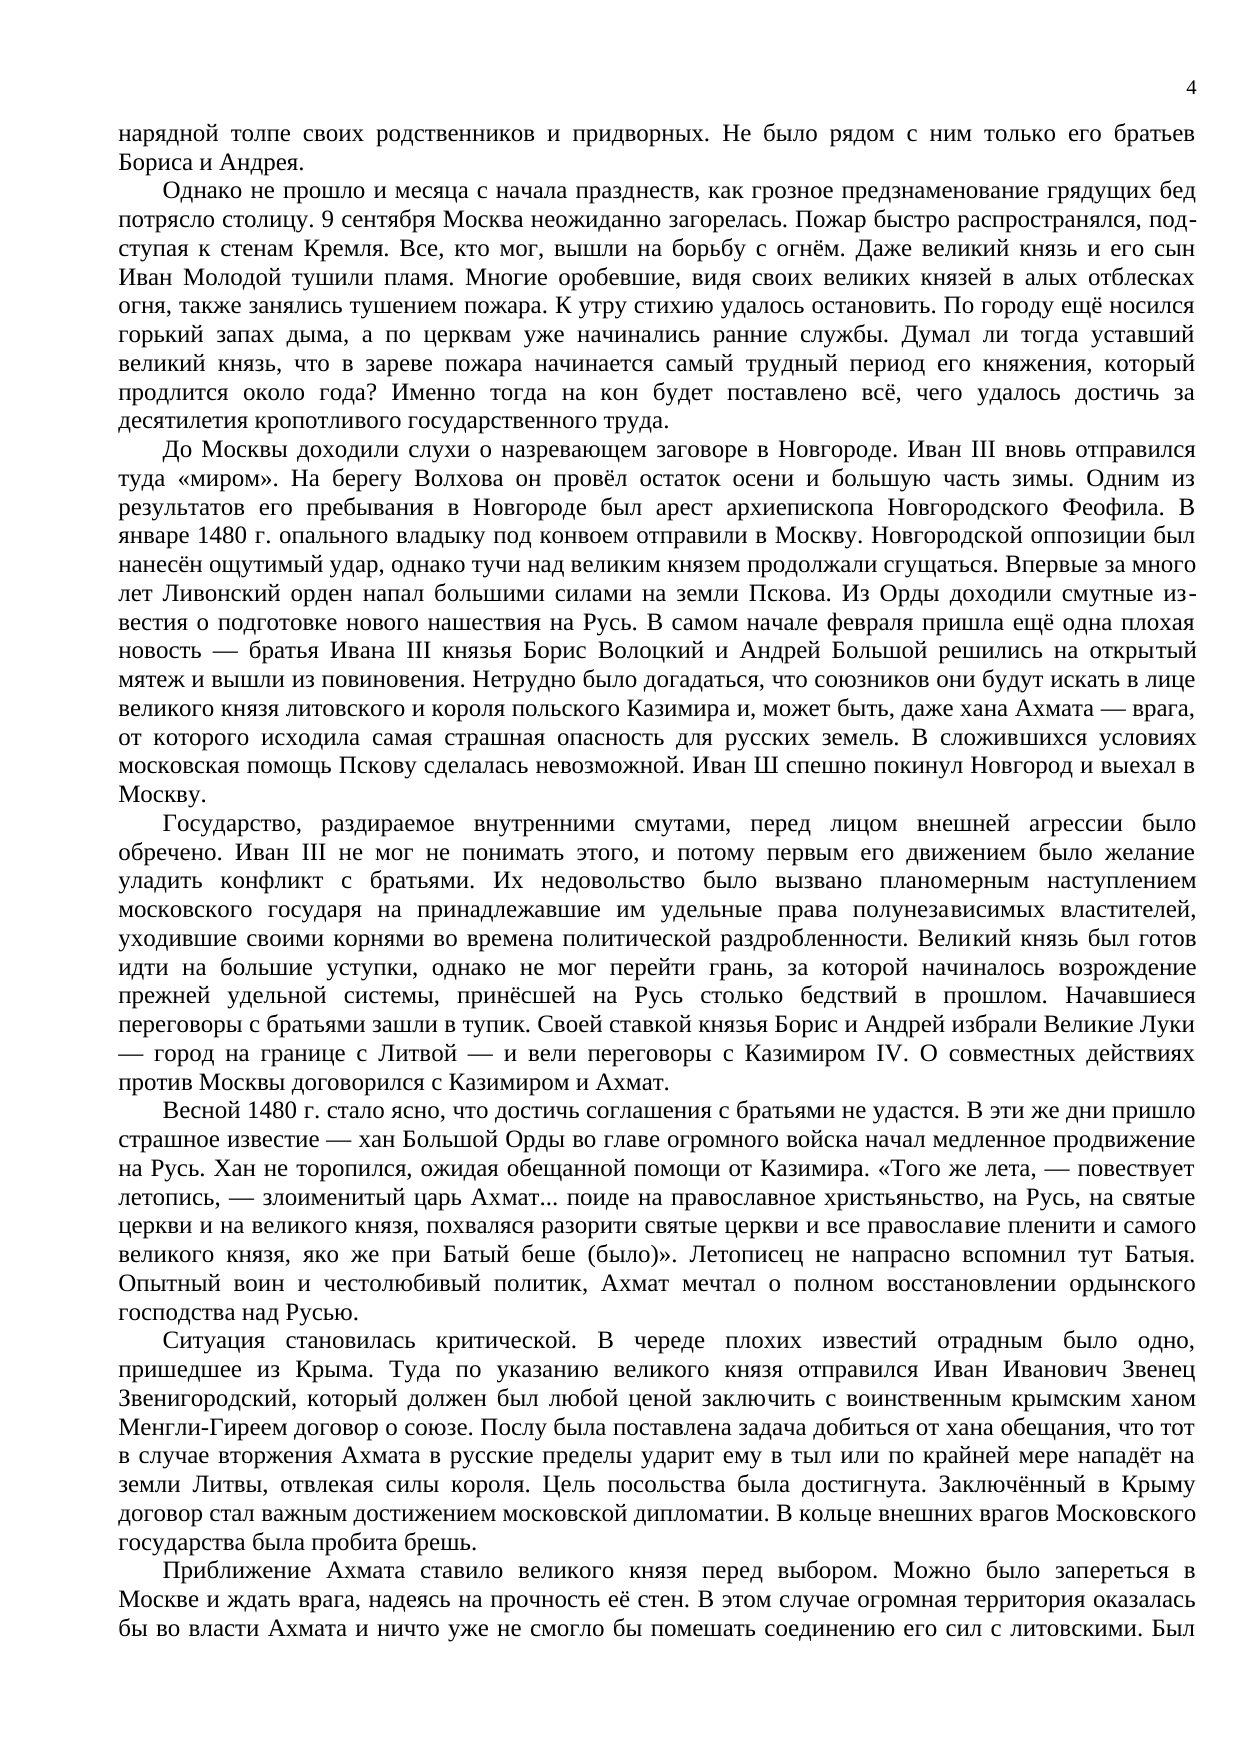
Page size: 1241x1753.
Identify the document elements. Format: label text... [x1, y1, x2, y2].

text Весной 1480 г. стало ясно, что достичь соглашения с братьями не удастся. В эти же дни пришло страшное известие — хан Большой Орды во главе огромного войска начал медленное продвижение на Русь. Хан не торопился, ожидая обещанной помощи от Казимира. «Того же лета, — повествует летопись, — злоименитый царь Ахмат... поиде на православное христьяньство, на Русь, на святые церкви и на великого князя, похваляся разорити святые церкви и все православие пленити и самого великого князя, яко же при Батый беше (было)». Летописец не напрасно вспомнил тут Батыя. Опытный воин и честолюбивый политик, Ахмат мечтал о полном восстановлении ордынского господства над Русью. [118, 1096, 1197, 1326]
text Государство, раздираемое внутренними смутами, перед лицом внешней агрессии было обречено. Иван III не мог не понимать этого, и потому первым его движением было желание уладить конфликт с братьями. Их недовольство было вызвано планомерным наступлением московского государя на принадлежавшие им удельные права полунезависимых властителей, уходившие своими корнями во времена политической раздробленности. Великий князь был готов идти на большие уступки, однако не мог перейти грань, за которой начиналось возрождение прежней удельной системы, принёсшей на Русь столько бедствий в прошлом. Начавшиеся переговоры с братьями зашли в тупик. Своей ставкой князья Борис и Андрей избрали Великие Луки — город на границе с Литвой — и вели переговоры с Казимиром IV. О совместных действиях против Москвы договорился с Казимиром и Ахмат. [118, 808, 1197, 1096]
text До Москвы доходили слухи о назревающем заговоре в Новгороде. Иван III вновь отправился туда «миром». На берегу Волхова он провёл остаток осени и большую часть зимы. Одним из результатов его пребывания в Новгороде был арест архиепископа Новгородского Феофила. В январе 1480 г. опального владыку под конвоем отправили в Москву. Новгородской оппозиции был нанесён ощутимый удар, однако тучи над великим князем продолжали сгущаться. Впервые за много лет Ливонский орден напал большими силами на земли Пскова. Из Орды доходили смутные известия о подготовке нового нашествия на Русь. В самом начале февраля пришла ещё одна плохая новость — братья Ивана III князья Борис Волоцкий и Андрей Большой решились на открытый мятеж и вышли из повиновения. Нетрудно было догадаться, что союзников они будут искать в лице великого князя литовского и короля польского Казимира и, может быть, даже хана Ахмата — врага, от которого исходила самая страшная опасность для русских земель. В сложившихся условиях московская помощь Пскову сделалась невозможной. Иван Ш спешно покинул Новгород и выехал в Москву. [118, 434, 1197, 808]
text Однако не прошло и месяца с начала празднеств, как грозное предзнаменование грядущих бед потрясло столицу. 9 сентября Москва неожиданно загорелась. Пожар быстро распространялся, подступая к стенам Кремля. Все, кто мог, вышли на борьбу с огнём. Даже великий князь и его сын Иван Молодой тушили пламя. Многие оробевшие, видя своих великих князей в алых отблесках огня, также занялись тушением пожара. К утру стихию удалось остановить. По городу ещё носился горький запах дыма, а по церквам уже начинались ранние службы. Думал ли тогда уставший великий князь, что в зареве пожара начинается самый трудный период его княжения, который продлится около года? Именно тогда на кон будет поставлено всё, чего удалось достичь за десятилетия кропотливого государственного труда. [118, 176, 1197, 434]
text Ситуация становилась критической. В череде плохих известий отрадным было одно, пришедшее из Крыма. Туда по указанию великого князя отправился Иван Иванович Звенец Звенигородский, который должен был любой ценой заключить с воинственным крымским ханом Менгли-Гиреем договор о союзе. Послу была поставлена задача добиться от хана обещания, что тот в случае вторжения Ахмата в русские пределы ударит ему в тыл или по крайней мере нападёт на земли Литвы, отвлекая силы короля. Цель посольства была достигнута. Заключённый в Крыму договор стал важным достижением московской дипломатии. В кольце внешних врагов Московского государства была пробита брешь. [118, 1326, 1197, 1556]
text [118, 1556, 1197, 1642]
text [118, 118, 1197, 176]
